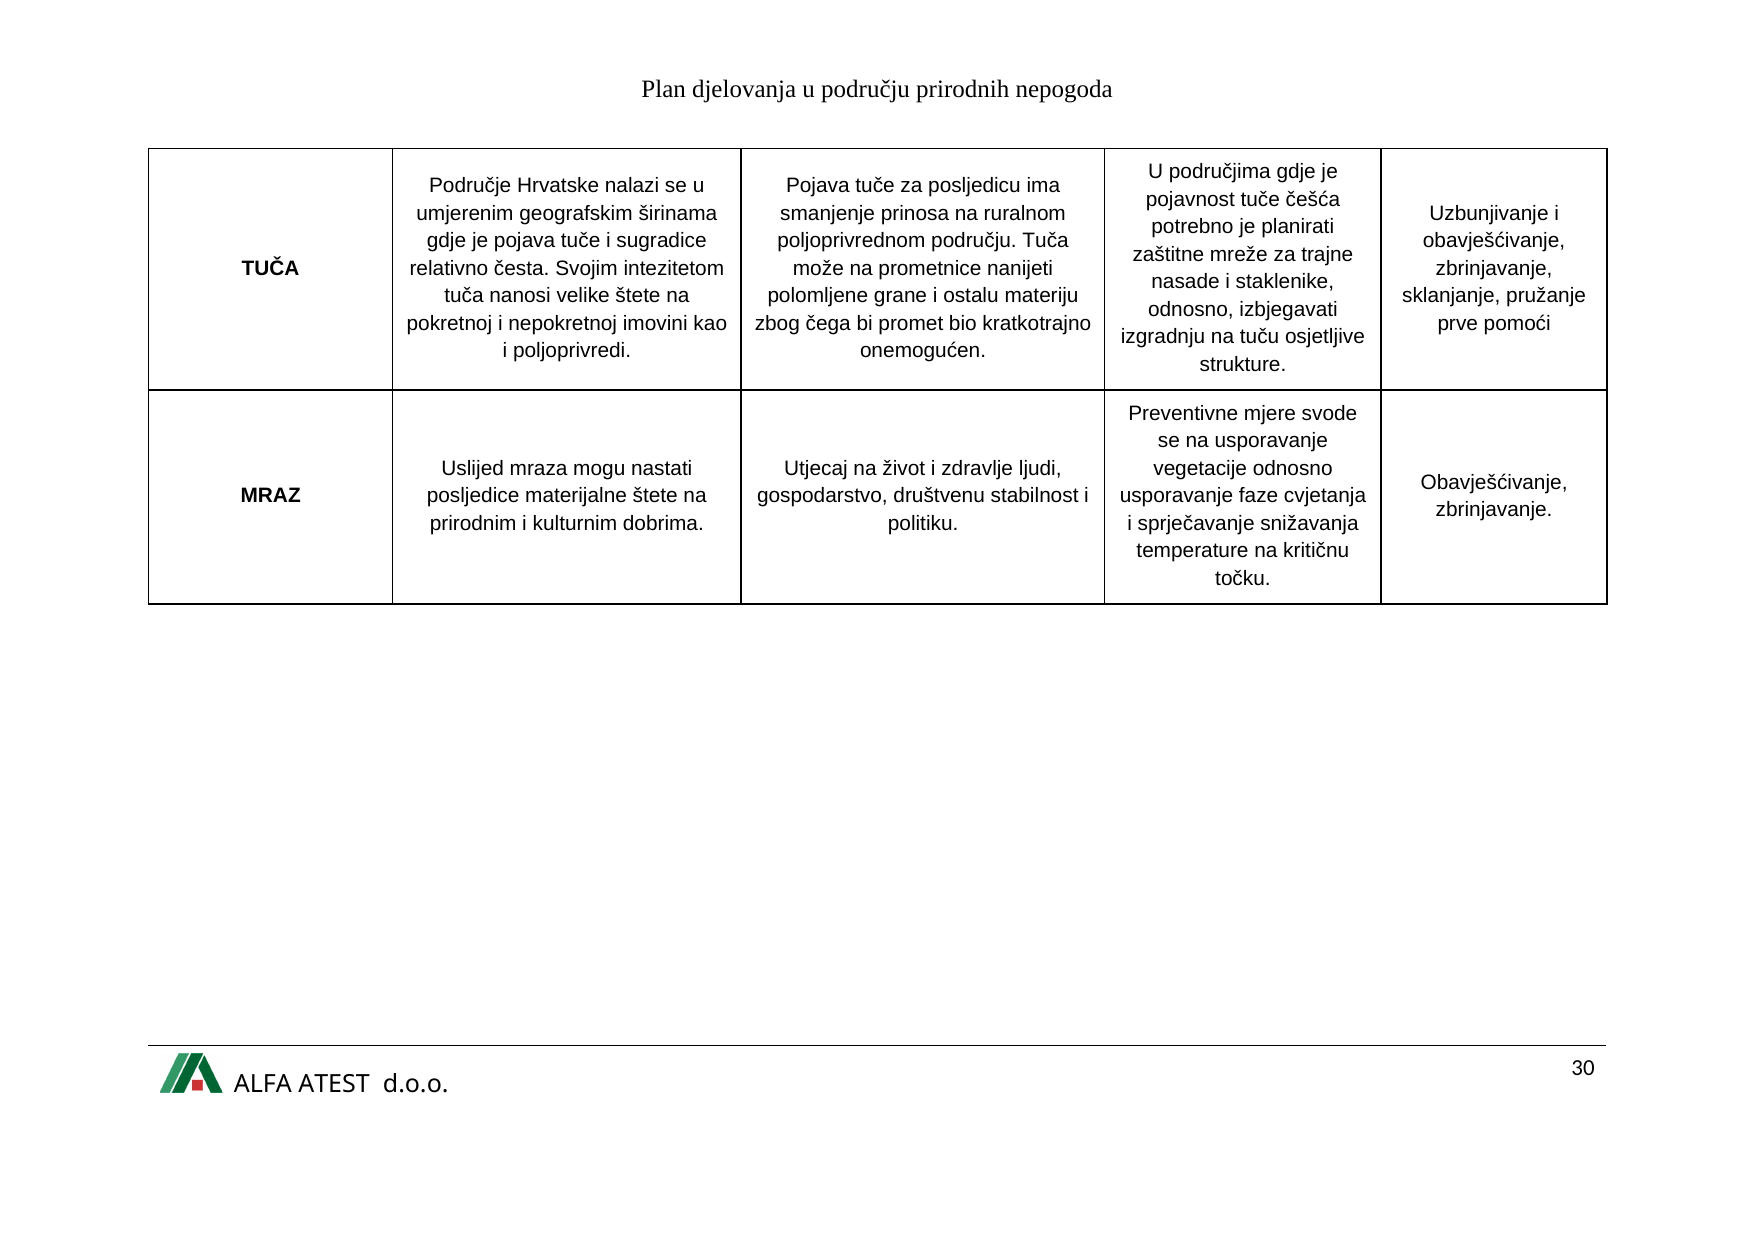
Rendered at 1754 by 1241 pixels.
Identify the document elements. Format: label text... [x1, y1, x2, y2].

table_header Pojava tuče za posljedicu ima smanjenje prinosa na ruralnom poljoprivrednom području. Tuča može na prometnice nanijeti polomljene grane i ostalu materiju zbog čega bi promet bio kratkotrajno onemogućen. [742, 149, 1104, 389]
table_cell Utjecaj na život i zdravlje ljudi, gospodarstvo, društvenu stabilnost i politiku. [742, 391, 1104, 603]
table_header TUČA [149, 149, 392, 389]
table_cell Preventivne mjere svode se na usporavanje vegetacije odnosno usporavanje faze cvjetanja i sprječavanje snižavanja temperature na kritičnu točku. [1105, 391, 1380, 603]
table_header U područjima gdje je pojavnost tuče češća potrebno je planirati zaštitne mreže za trajne nasade i staklenike, odnosno, izbjegavati izgradnju na tuču osjetljive strukture. [1105, 149, 1380, 389]
picture [159, 1053, 223, 1093]
table_cell Uslijed mraza mogu nastati posljedice materijalne štete na prirodnim i kulturnim dobrima. [393, 391, 740, 603]
table_header Uzbunjivanje i obavješćivanje, zbrinjavanje, sklanjanje, pružanje prve pomoći [1382, 149, 1606, 389]
table_cell MRAZ [149, 391, 392, 603]
table_cell Obavješćivanje, zbrinjavanje. [1382, 391, 1606, 603]
table_header Područje Hrvatske nalazi se u umjerenim geografskim širinama gdje je pojava tuče i sugradice relativno česta. Svojim intezitetom tuča nanosi velike štete na pokretnoj i nepokretnoj imovini kao i poljoprivredi. [393, 149, 740, 389]
